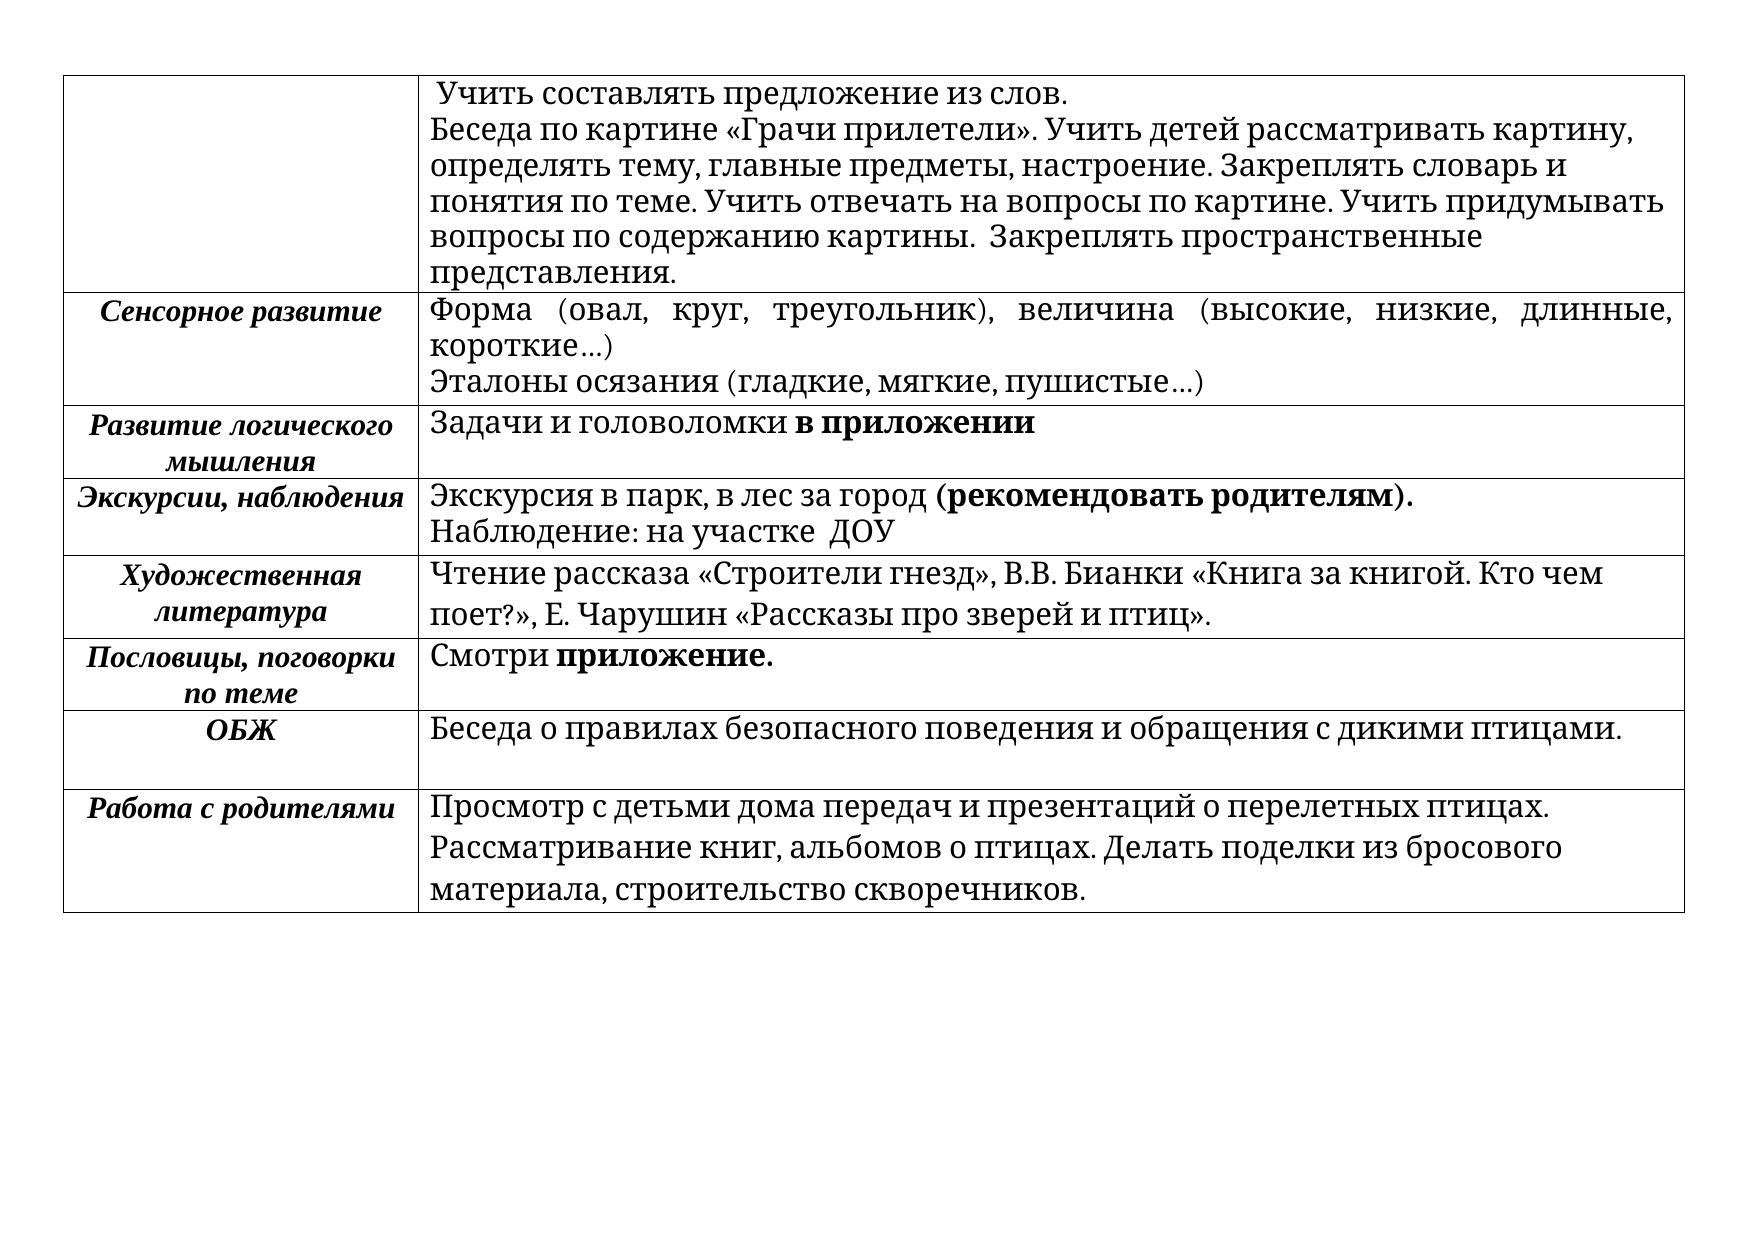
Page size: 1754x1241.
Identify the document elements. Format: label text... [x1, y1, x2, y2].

table_cell Задачи и головоломки в приложении [419, 406, 1684, 478]
table_cell Беседа о правилах безопасного поведения и обращения с дикими птицами. [419, 711, 1684, 788]
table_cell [419, 76, 1684, 292]
table_cell Экскурсии, наблюдения [64, 479, 418, 555]
table_cell Смотри приложение. [419, 639, 1684, 710]
table_cell Форма (овал, круг, треугольник), величина (высокие, низкие, длинные, короткие…) Эталоны осязания (гладкие, мягкие, пушистые…) [419, 293, 1684, 405]
table_cell Развитие логического мышления [64, 406, 418, 478]
table_cell ОБЖ [64, 711, 418, 788]
table_cell Работа с родителями [64, 790, 418, 912]
table_cell Чтение рассказа «Строители гнезд», В.В. Бианки «Книга за книгой. Кто чем поет?», Е. Чарушин «Рассказы про зверей и птиц». [419, 556, 1684, 637]
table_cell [64, 76, 418, 292]
table_cell Сенсорное развитие [64, 293, 418, 405]
table_cell Художественная литература [64, 556, 418, 637]
table_cell Пословицы, поговорки по теме [64, 639, 418, 710]
table_cell Просмотр с детьми дома передач и презентаций о перелетных птицах. Рассматривание книг, альбомов о птицах. Делать поделки из бросового материала, строительство скворечников. [419, 790, 1684, 912]
table_cell Экскурсия в парк, в лес за город (рекомендовать родителям). Наблюдение: на участке ДОУ [419, 479, 1684, 555]
